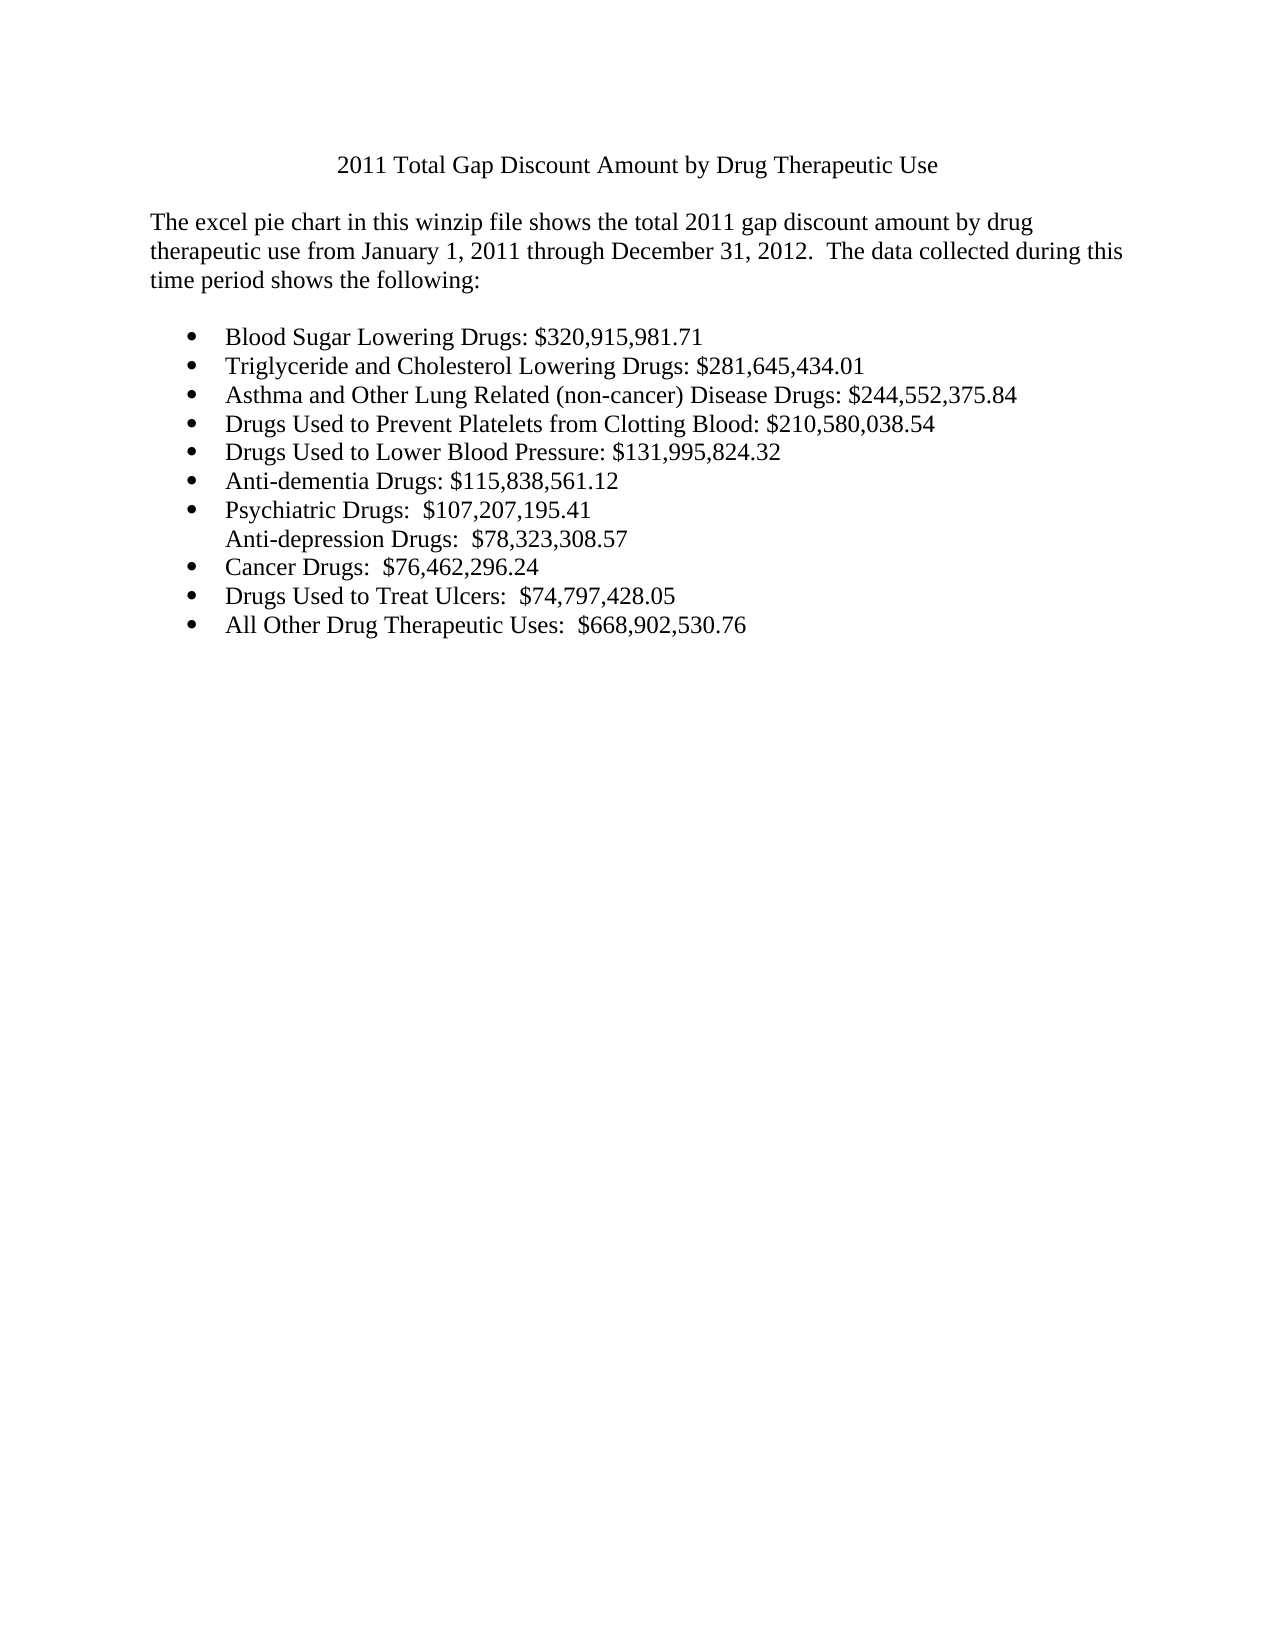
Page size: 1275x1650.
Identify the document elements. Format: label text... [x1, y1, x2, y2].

list Asthma and Other Lung Related (non-cancer) Disease Drugs: $244,552,375.84 [187, 380, 1125, 409]
list Drugs Used to Lower Blood Pressure: $131,995,824.32 [187, 437, 1125, 466]
text The excel pie chart in this winzip file shows the total 2011 gap discount amount by drug therapeutic use from January 1, 2011 through December 31, 2012. The data collected during this time period shows the following: [150, 207, 1125, 294]
text 2011 Total Gap Discount Amount by Drug Therapeutic Use [150, 150, 1125, 179]
list Blood Sugar Lowering Drugs: $320,915,981.71 [187, 322, 1125, 351]
list Cancer Drugs: $76,462,296.24 [187, 552, 1125, 581]
list Anti-dementia Drugs: $115,838,561.12 [187, 466, 1125, 495]
list Triglyceride and Cholesterol Lowering Drugs: $281,645,434.01 [187, 351, 1125, 380]
list Drugs Used to Prevent Platelets from Clotting Blood: $210,580,038.54 [187, 409, 1125, 437]
list Drugs Used to Treat Ulcers: $74,797,428.05 [187, 581, 1125, 610]
list Psychiatric Drugs: $107,207,195.41 Anti-depression Drugs: $78,323,308.57 [187, 495, 1125, 552]
list All Other Drug Therapeutic Uses: $668,902,530.76 [187, 610, 1125, 639]
